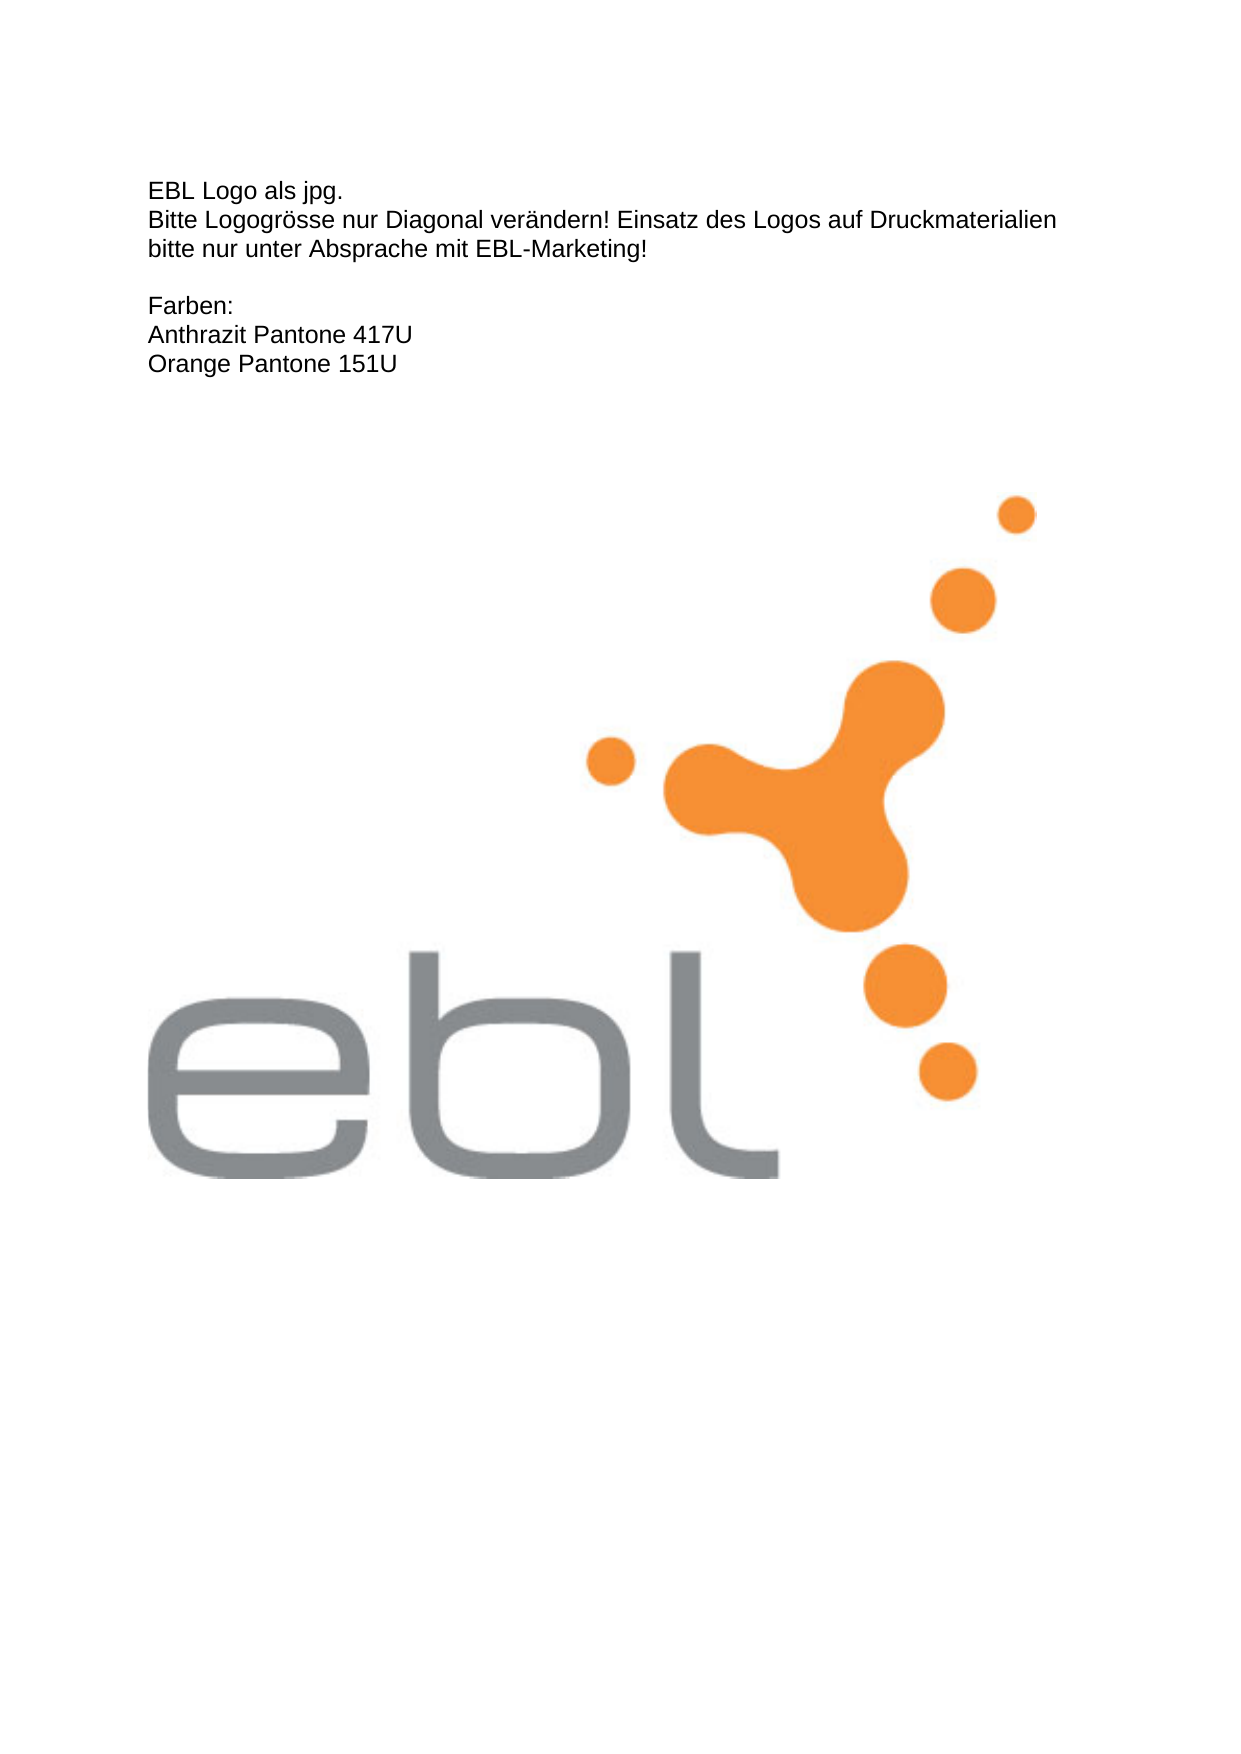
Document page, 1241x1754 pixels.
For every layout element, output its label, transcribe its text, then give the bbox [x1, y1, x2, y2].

picture [147, 492, 1037, 1179]
text EBL Logo als jpg. [148, 176, 1093, 205]
text Farben: [148, 291, 1093, 320]
text Orange Pantone 151U [148, 349, 1093, 378]
text Bitte Logogrösse nur Diagonal verändern! Einsatz des Logos auf Druckmaterialien bitte nur unter Absprache mit EBL-Marketing! [148, 205, 1093, 263]
text Anthrazit Pantone 417U [148, 320, 1093, 349]
